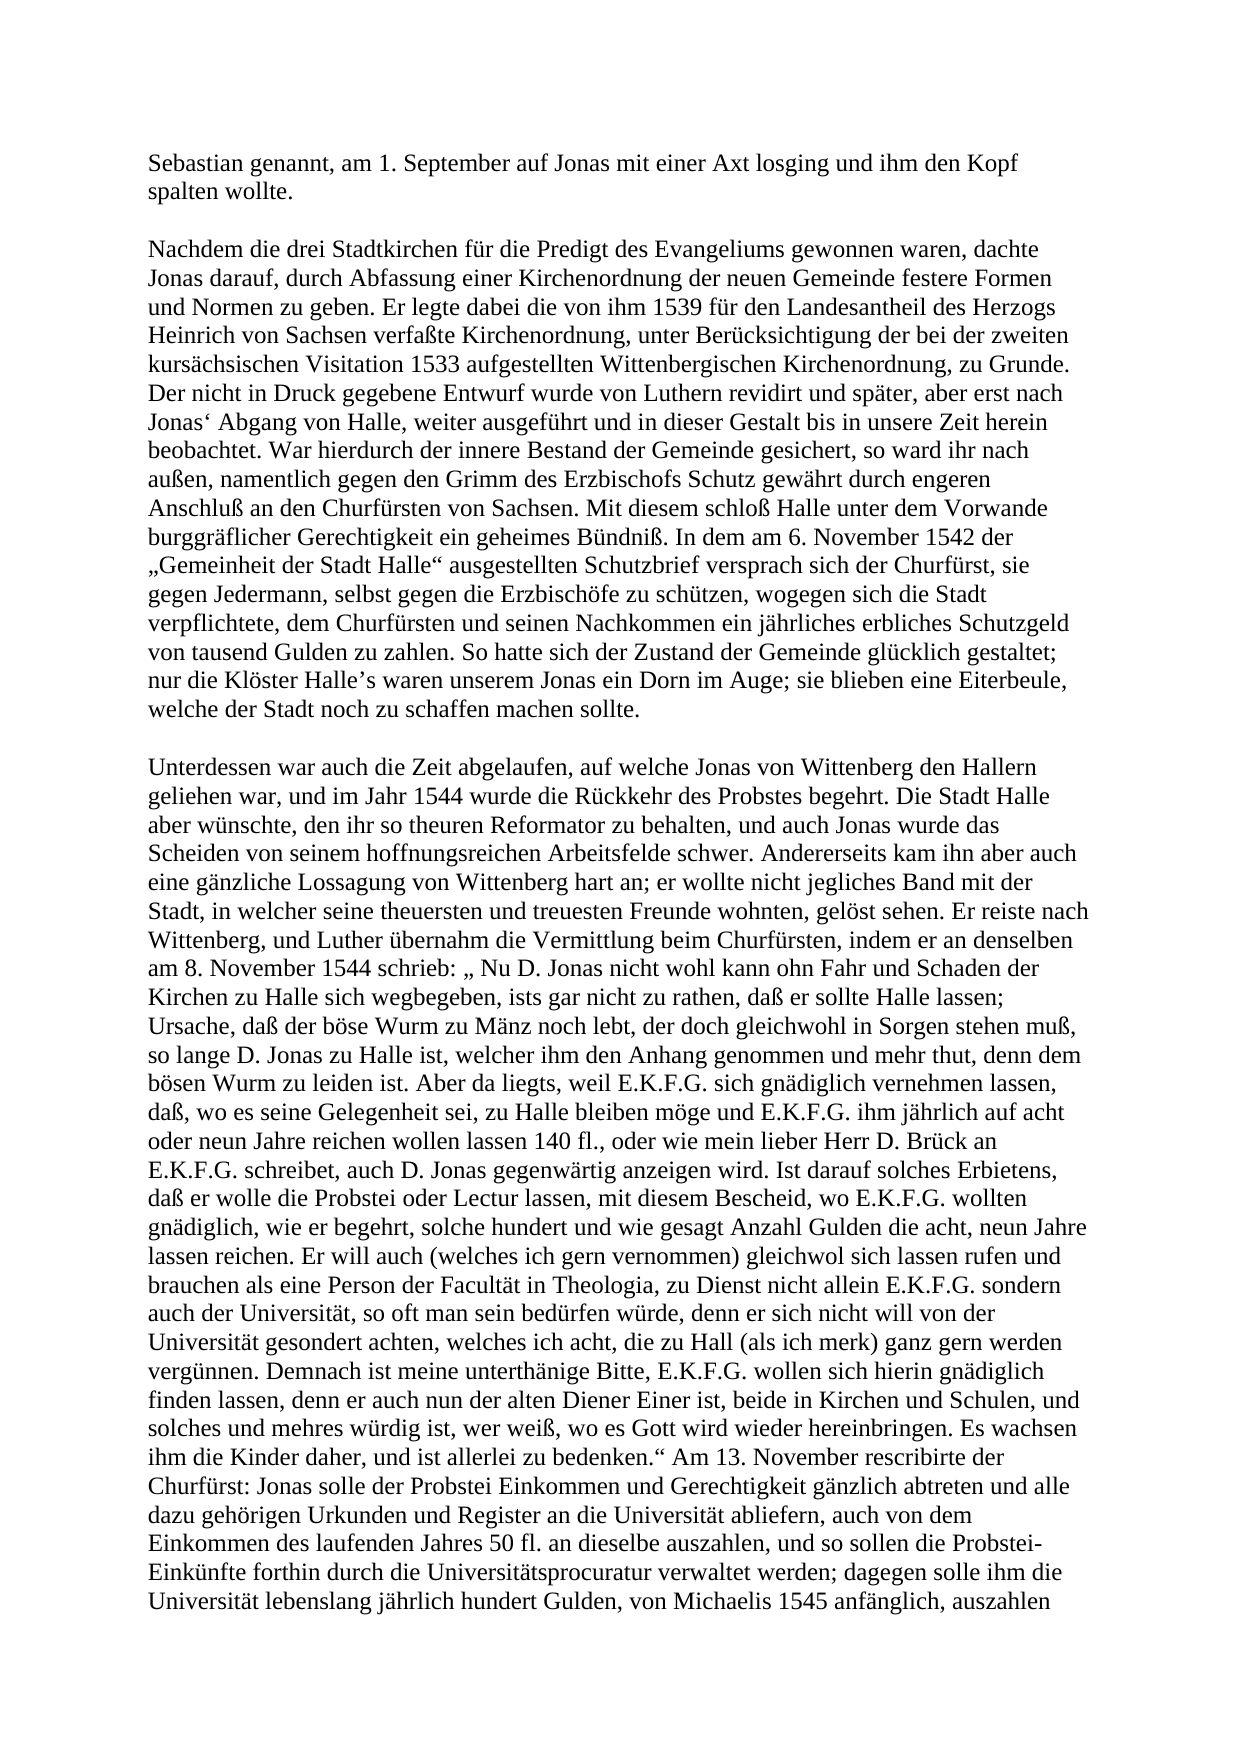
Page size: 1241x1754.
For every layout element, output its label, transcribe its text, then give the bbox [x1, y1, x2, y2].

text Nachdem die drei Stadtkirchen für die Predigt des Evangeliums gewonnen waren, dachte Jonas darauf, durch Abfassung einer Kirchenordnung der neuen Gemeinde festere Formen und Normen zu geben. Er legte dabei die von ihm 1539 für den Landesantheil des Herzogs Heinrich von Sachsen verfaßte Kirchenordnung, unter Berücksichtigung der bei der zweiten kursächsischen Visitation 1533 aufgestellten Wittenbergischen Kirchenordnung, zu Grunde. Der nicht in Druck gegebene Entwurf wurde von Luthern revidirt und später, aber erst nach Jonas‘ Abgang von Halle, weiter ausgeführt und in dieser Gestalt bis in unsere Zeit herein beobachtet. War hierdurch der innere Bestand der Gemeinde gesichert, so ward ihr nach außen, namentlich gegen den Grimm des Erzbischofs Schutz gewährt durch engeren Anschluß an den Churfürsten von Sachsen. Mit diesem schloß Halle unter dem Vorwande burggräflicher Gerechtigkeit ein geheimes Bündniß. In dem am 6. November 1542 der „Gemeinheit der Stadt Halle“ ausgestellten Schutzbrief versprach sich der Churfürst, sie gegen Jedermann, selbst gegen die Erzbischöfe zu schützen, wogegen sich die Stadt verpflichtete, dem Churfürsten und seinen Nachkommen ein jährliches erbliches Schutzgeld von tausend Gulden zu zahlen. So hatte sich der Zustand der Gemeinde glücklich gestaltet; nur die Klöster Halle’s waren unserem Jonas ein Dorn im Auge; sie blieben eine Eiterbeule, welche der Stadt noch zu schaffen machen sollte. [148, 234, 1093, 723]
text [148, 148, 1093, 205]
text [148, 752, 1093, 1615]
